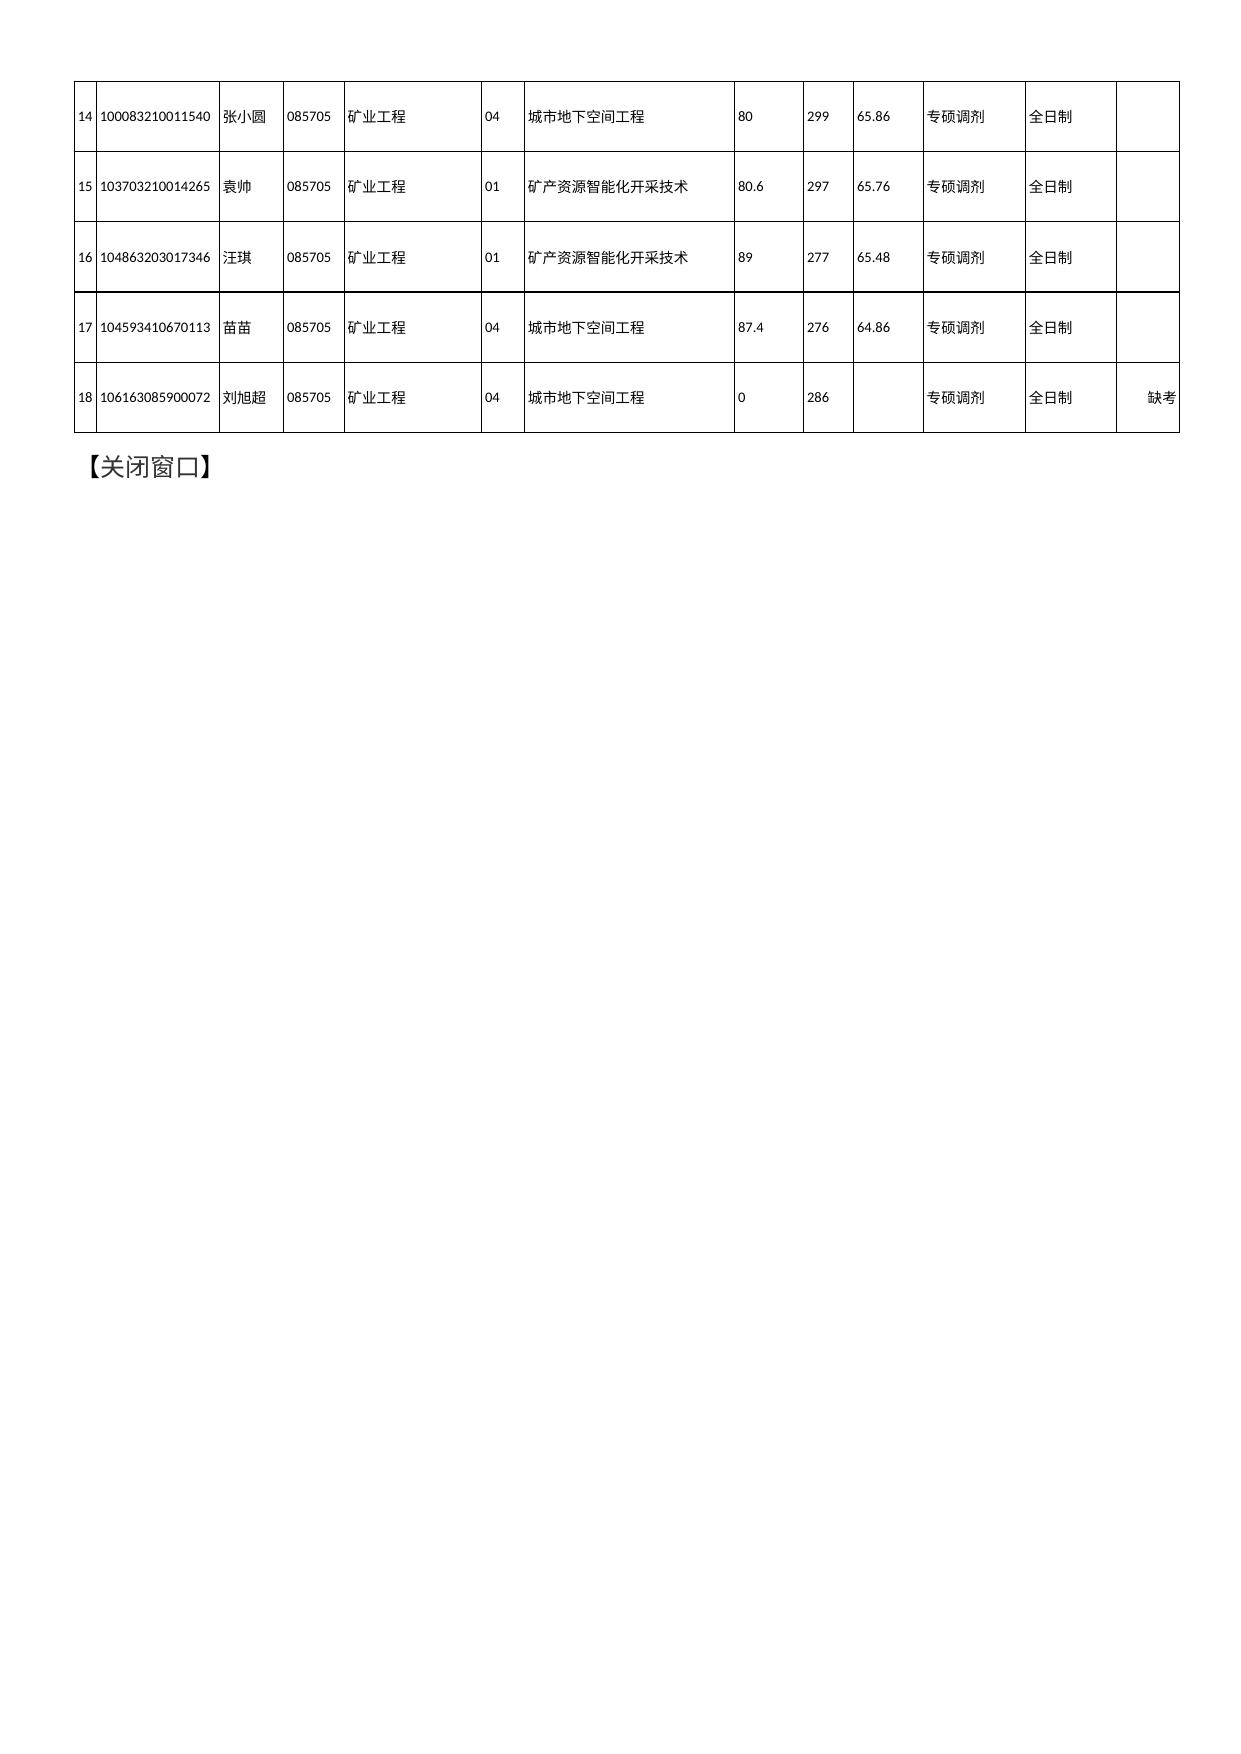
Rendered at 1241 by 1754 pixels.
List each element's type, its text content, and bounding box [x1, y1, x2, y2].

table_cell 085705 [284, 293, 344, 362]
table_cell 104863203017346 [97, 222, 219, 291]
table_cell 专硕调剂 [924, 82, 1025, 151]
text 【关闭窗口】 [75, 433, 1165, 498]
table_cell 01 [482, 152, 524, 221]
table_cell 276 [804, 293, 853, 362]
table_cell 286 [804, 363, 853, 432]
table_cell 04 [482, 82, 524, 151]
table_cell 汪琪 [220, 222, 283, 291]
table_cell 16 [75, 222, 96, 291]
table_cell 085705 [284, 82, 344, 151]
table_cell [1117, 82, 1179, 151]
table_cell 袁帅 [220, 152, 283, 221]
table_cell 106163085900072 [97, 363, 219, 432]
table_cell 65.76 [854, 152, 923, 221]
table_cell 矿业工程 [345, 293, 481, 362]
table_cell 矿产资源智能化开采技术 [525, 152, 734, 221]
table_cell 城市地下空间工程 [525, 293, 734, 362]
table_cell 15 [75, 152, 96, 221]
table_cell 89 [735, 222, 803, 291]
table_cell 04 [482, 363, 524, 432]
table_cell 64.86 [854, 293, 923, 362]
table_cell 矿产资源智能化开采技术 [525, 222, 734, 291]
table_cell 全日制 [1026, 82, 1116, 151]
table_cell [1117, 293, 1179, 362]
table_cell 277 [804, 222, 853, 291]
table_cell 80 [735, 82, 803, 151]
table_cell 18 [75, 363, 96, 432]
table_cell 14 [75, 82, 96, 151]
table_cell 100083210011540 [97, 82, 219, 151]
table_cell 17 [75, 293, 96, 362]
table_cell 全日制 [1026, 363, 1116, 432]
table_cell 299 [804, 82, 853, 151]
table_cell 刘旭超 [220, 363, 283, 432]
table_cell 085705 [284, 152, 344, 221]
table_cell 65.48 [854, 222, 923, 291]
table_cell 矿业工程 [345, 152, 481, 221]
table_cell 65.86 [854, 82, 923, 151]
table_cell 297 [804, 152, 853, 221]
table_cell [1117, 152, 1179, 221]
table_cell 104593410670113 [97, 293, 219, 362]
table_cell 专硕调剂 [924, 222, 1025, 291]
table_cell 缺考 [1117, 363, 1179, 432]
table_cell 城市地下空间工程 [525, 82, 734, 151]
table_cell 张小圆 [220, 82, 283, 151]
table_cell 城市地下空间工程 [525, 363, 734, 432]
table_cell 矿业工程 [345, 363, 481, 432]
table_cell 苗苗 [220, 293, 283, 362]
table_cell 专硕调剂 [924, 363, 1025, 432]
table_cell 专硕调剂 [924, 293, 1025, 362]
table_cell 085705 [284, 363, 344, 432]
table_cell [854, 363, 923, 432]
table_cell 87.4 [735, 293, 803, 362]
table_cell 04 [482, 293, 524, 362]
table_cell [1117, 222, 1179, 291]
table_cell 全日制 [1026, 152, 1116, 221]
table_cell 全日制 [1026, 222, 1116, 291]
table_cell 0 [735, 363, 803, 432]
table_cell 01 [482, 222, 524, 291]
table_cell 103703210014265 [97, 152, 219, 221]
table_cell 矿业工程 [345, 82, 481, 151]
table_cell 全日制 [1026, 293, 1116, 362]
table_cell 专硕调剂 [924, 152, 1025, 221]
table_cell 80.6 [735, 152, 803, 221]
table_cell 矿业工程 [345, 222, 481, 291]
table_cell 085705 [284, 222, 344, 291]
